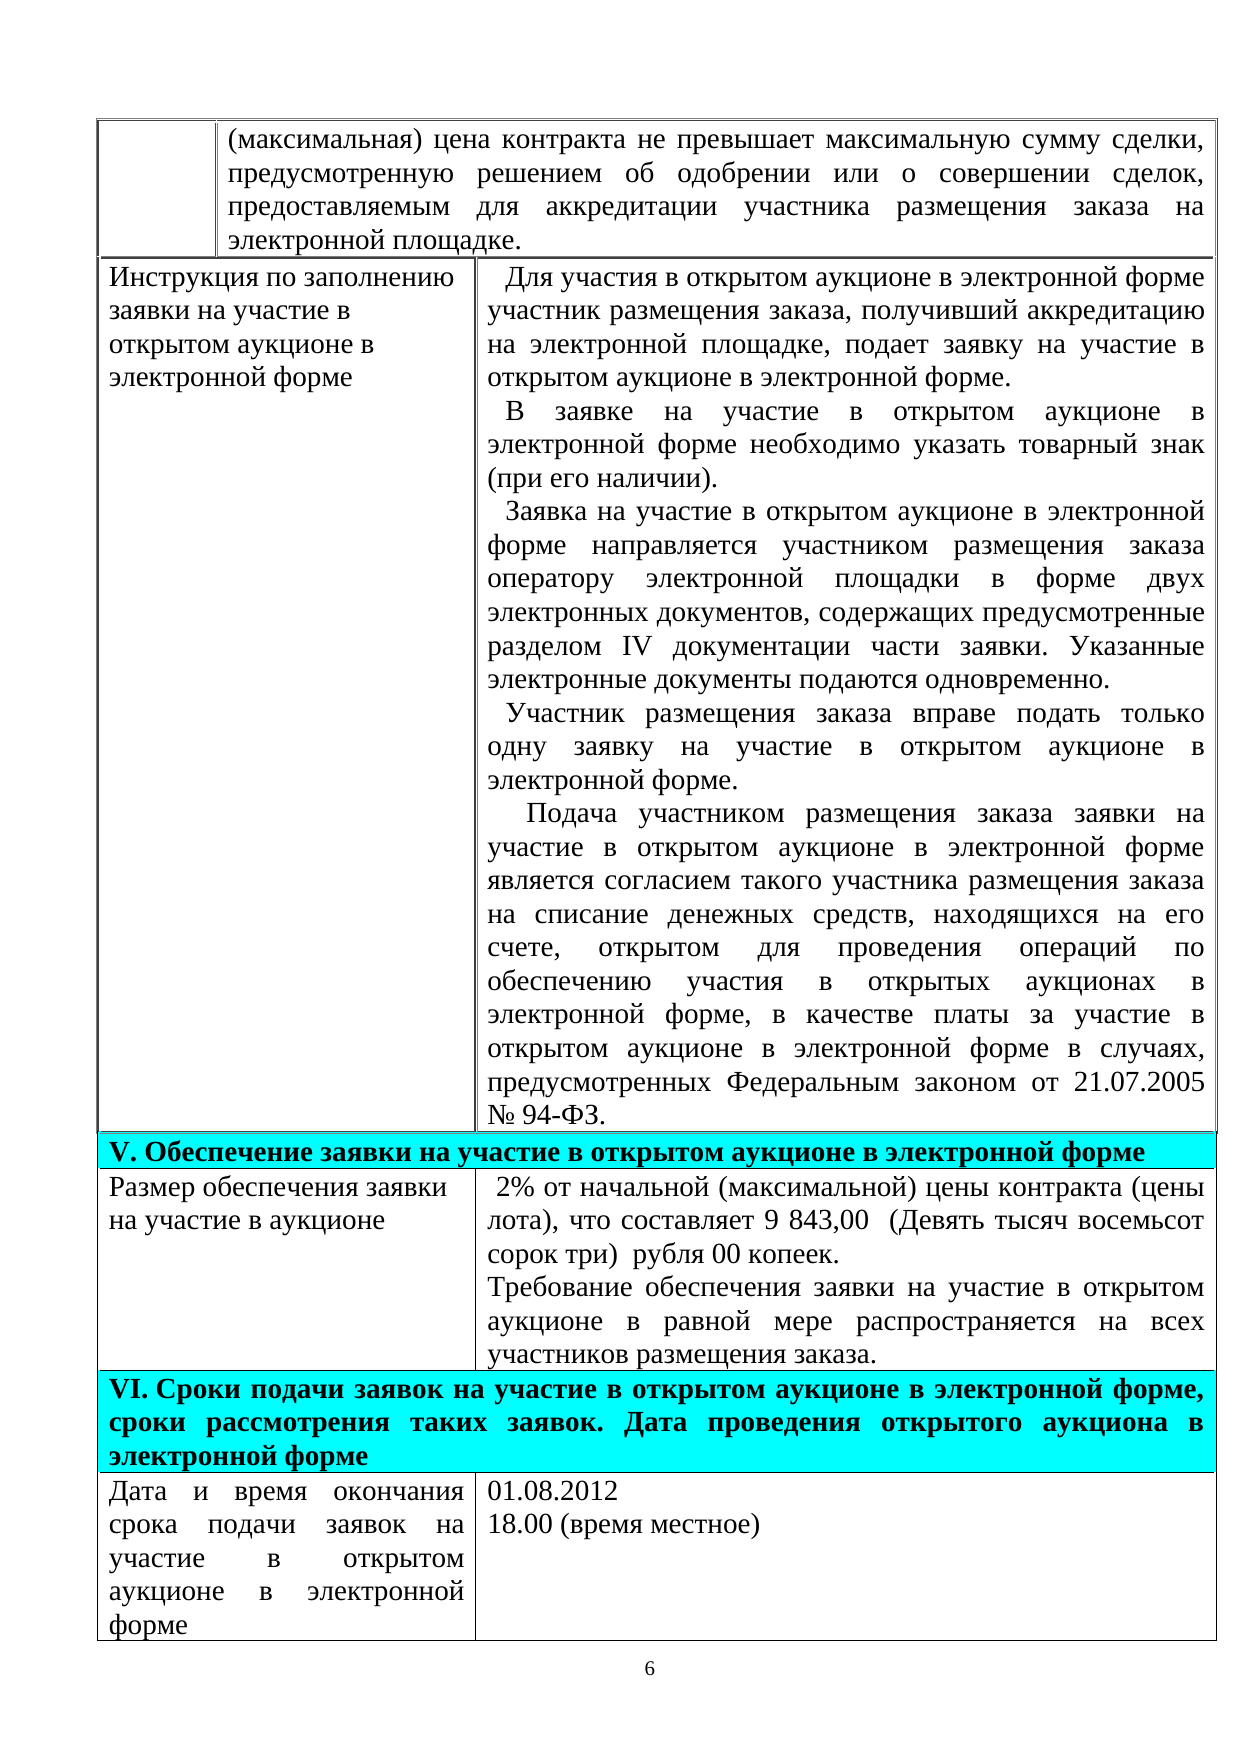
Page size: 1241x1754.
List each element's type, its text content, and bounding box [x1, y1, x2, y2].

table_cell 2% от начальной (максимальной) цены контракта (цены лота), что составляет 9 843,00 (Девять тысяч восемьсот сорок три) рубля 00 копеек. Требование обеспечения заявки на участие в открытом аукционе в равной мере распространяется на всех участников размещения заказа. [476, 1168, 1216, 1370]
table_cell Дата и время окончания срока подачи заявок на участие в открытом аукционе в электронной форме [98, 1472, 475, 1640]
table_cell VI. Сроки подачи заявок на участие в открытом аукционе в электронной форме, сроки рассмотрения таких заявок. Дата проведения открытого аукциона в электронной форме [98, 1370, 1216, 1472]
table_cell Инструкция по заполнению заявки на участие в открытом аукционе в электронной форме [97, 256, 474, 1131]
table_cell Для участия в открытом аукционе в электронной форме участник размещения заказа, получивший аккредитацию на электронной площадке, подает заявку на участие в открытом аукционе в электронной форме. В заявке на участие в открытом аукционе в электронной форме необходимо указать товарный знак (при его наличии). Заявка на участие в открытом аукционе в электронной форме направляется участником размещения заказа оператору электронной площадки в форме двух электронных документов, содержащих предусмотренные разделом IV документации части заявки. Указанные электронные документы подаются одновременно. Участник размещения заказа вправе подать только одну заявку на участие в открытом аукционе в электронной форме. Подача участником размещения заказа заявки на участие в открытом аукционе в электронной форме является согласием такого участника размещения заказа на списание денежных средств, находящихся на его счете, открытом для проведения операций по обеспечению участия в открытых аукционах в электронной форме, в качестве платы за участие в открытом аукционе в электронной форме в случаях, предусмотренных Федеральным законом от 21.07.2005 № 94-ФЗ. [478, 256, 1217, 1131]
table_cell V. Обеспечение заявки на участие в открытом аукционе в электронной форме [98, 1131, 1216, 1168]
table_cell 2 [99, 121, 216, 256]
table_cell 01.08.2012 18.00 (время местное) [476, 1472, 1216, 1640]
table_cell Размер обеспечения заявки на участие в аукционе [98, 1168, 475, 1370]
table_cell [216, 119, 1215, 256]
